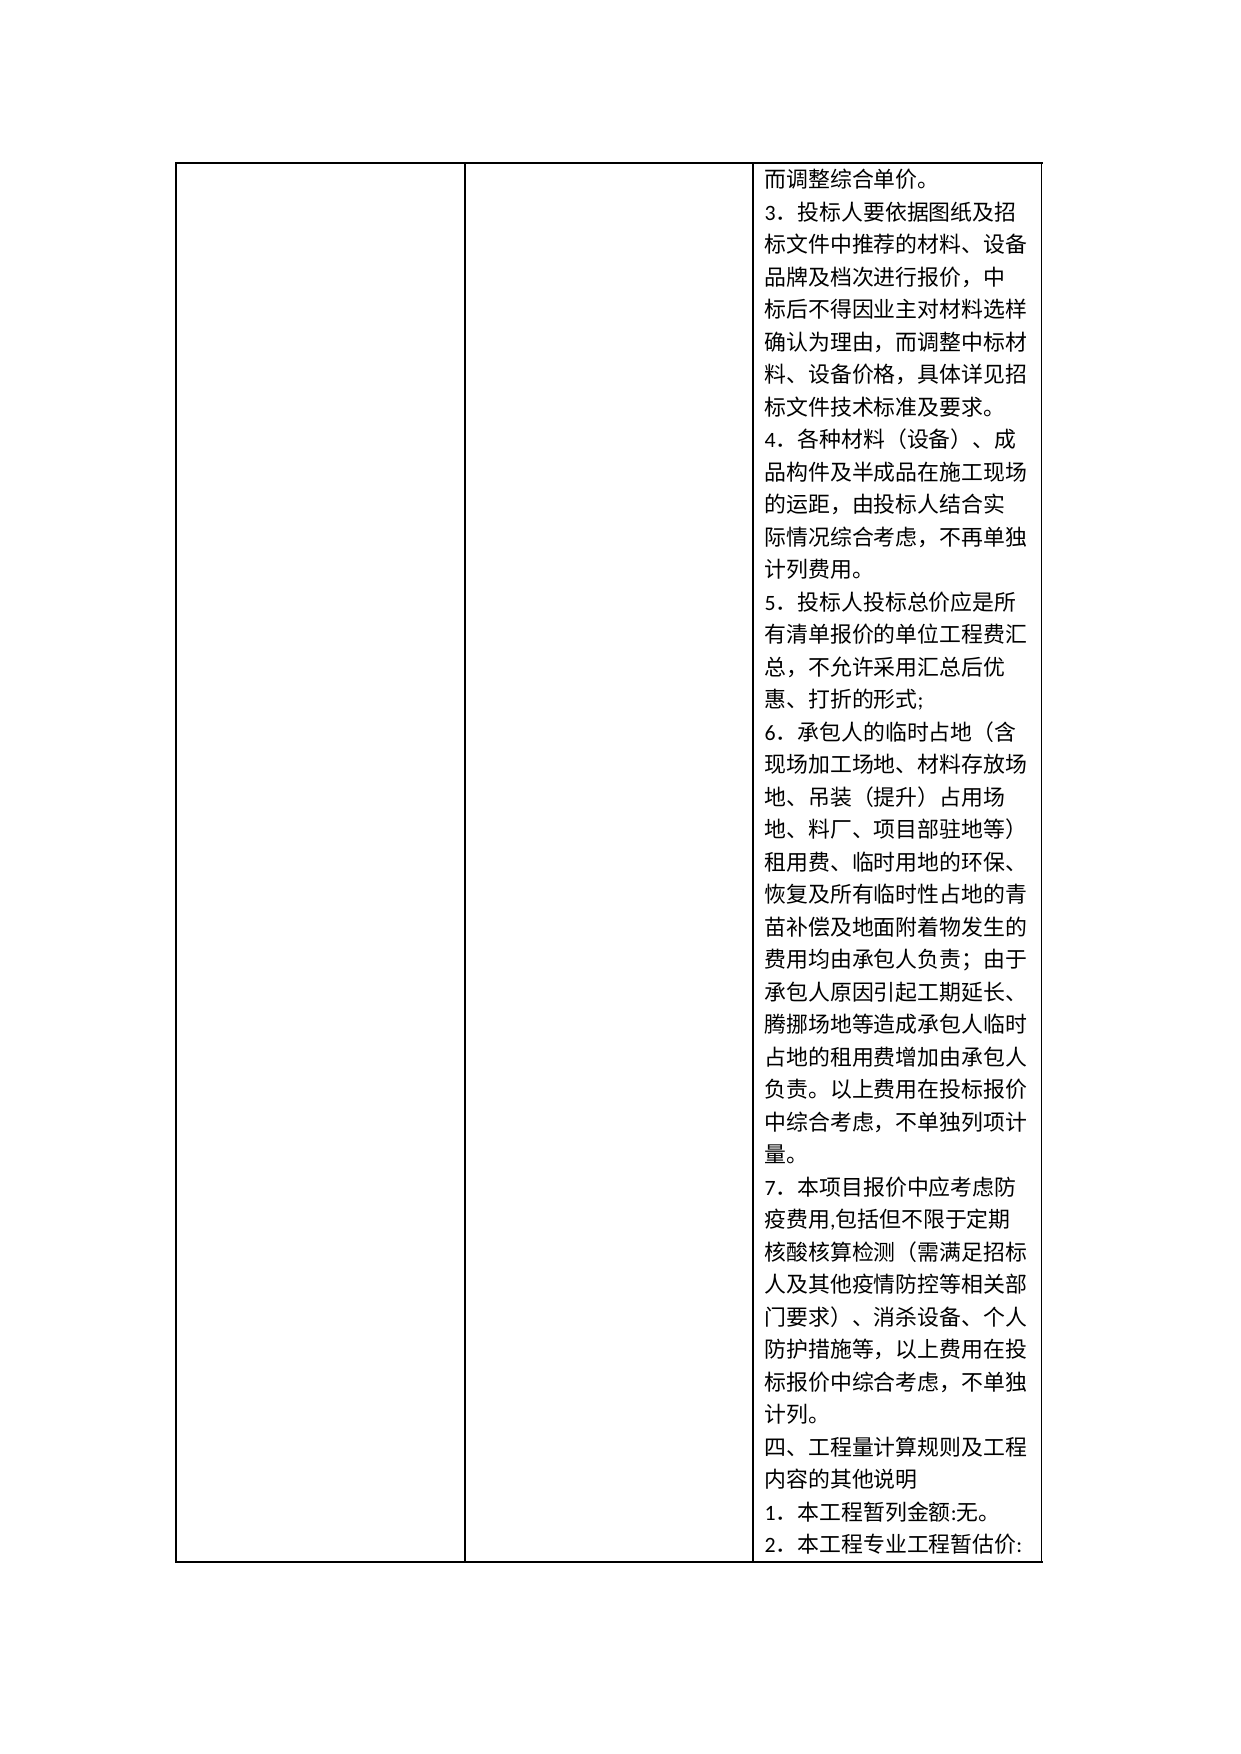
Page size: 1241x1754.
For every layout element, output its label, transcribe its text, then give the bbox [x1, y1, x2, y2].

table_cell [754, 164, 1041, 1561]
table_cell 1 [466, 164, 752, 1561]
table_cell [177, 164, 464, 1561]
